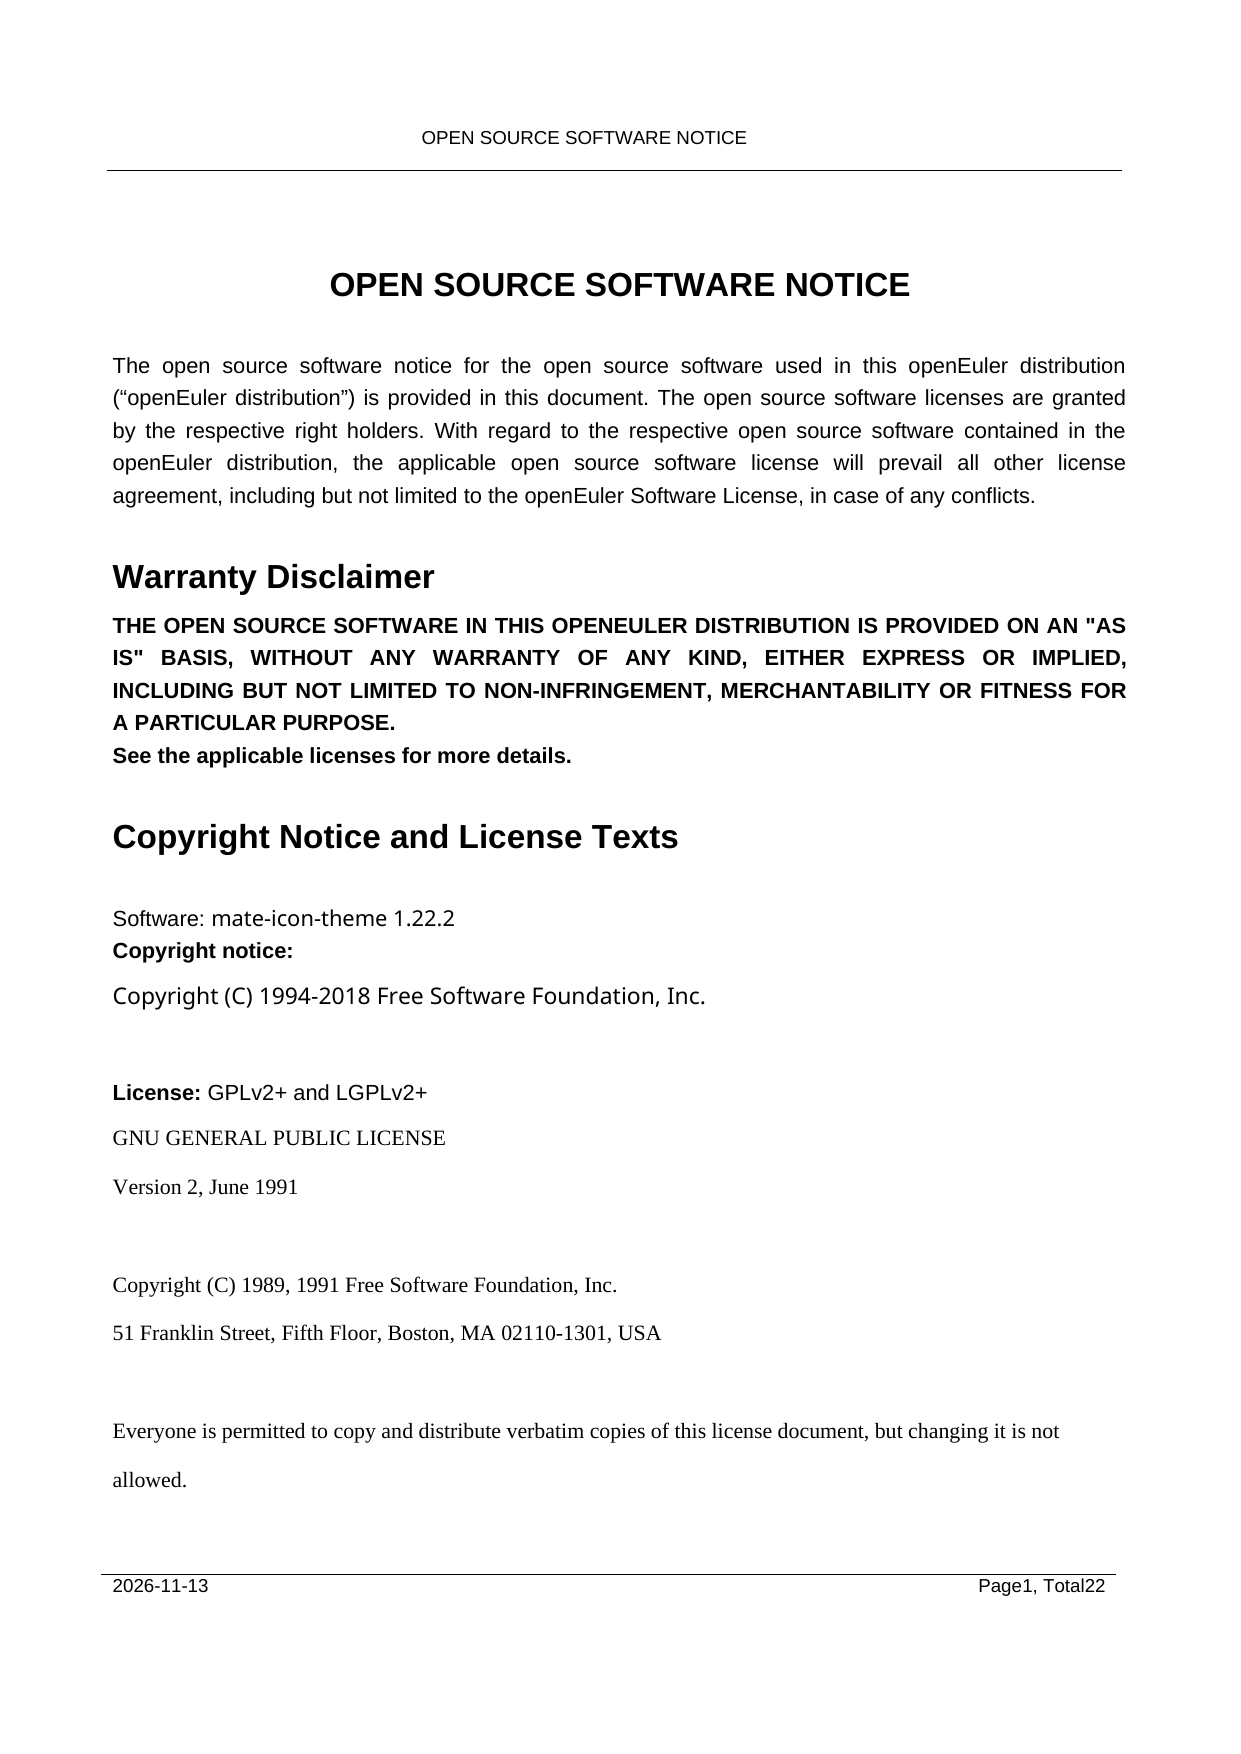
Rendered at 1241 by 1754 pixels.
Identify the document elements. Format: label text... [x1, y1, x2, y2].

text Copyright Notice and License Texts [112, 804, 1128, 869]
text OPEN SOURCE SOFTWARE NOTICE [112, 251, 1128, 316]
text The open source software notice for the open source software used in this openEuler distribution (“openEuler distribution”) is provided in this document. The open source software licenses are granted by the respective right holders. With regard to the respective open source software contained in the openEuler distribution, the applicable open source software license will prevail all other license agreement, including but not limited to the openEuler Software License, in case of any conflicts. [112, 349, 1128, 511]
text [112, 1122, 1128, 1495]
text THE OPEN SOURCE SOFTWARE IN THIS OPENEULER DISTRIBUTION IS PROVIDED ON AN "AS IS" BASIS, WITHOUT ANY WARRANTY OF ANY KIND, EITHER EXPRESS OR IMPLIED, INCLUDING BUT NOT LIMITED TO NON-INFRINGEMENT, MERCHANTABILITY OR FITNESS FOR A PARTICULAR PURPOSE. See the applicable licenses for more details. [112, 609, 1128, 771]
text Software: mate-icon-theme 1.22.2 [112, 901, 1128, 934]
text Copyright (C) 1994-2018 Free Software Foundation, Inc. [112, 979, 1128, 1060]
text Warranty Disclaimer [112, 544, 1128, 609]
text License: GPLv2+ and LGPLv2+ [112, 1077, 1128, 1109]
text Copyright notice: [112, 934, 1128, 966]
